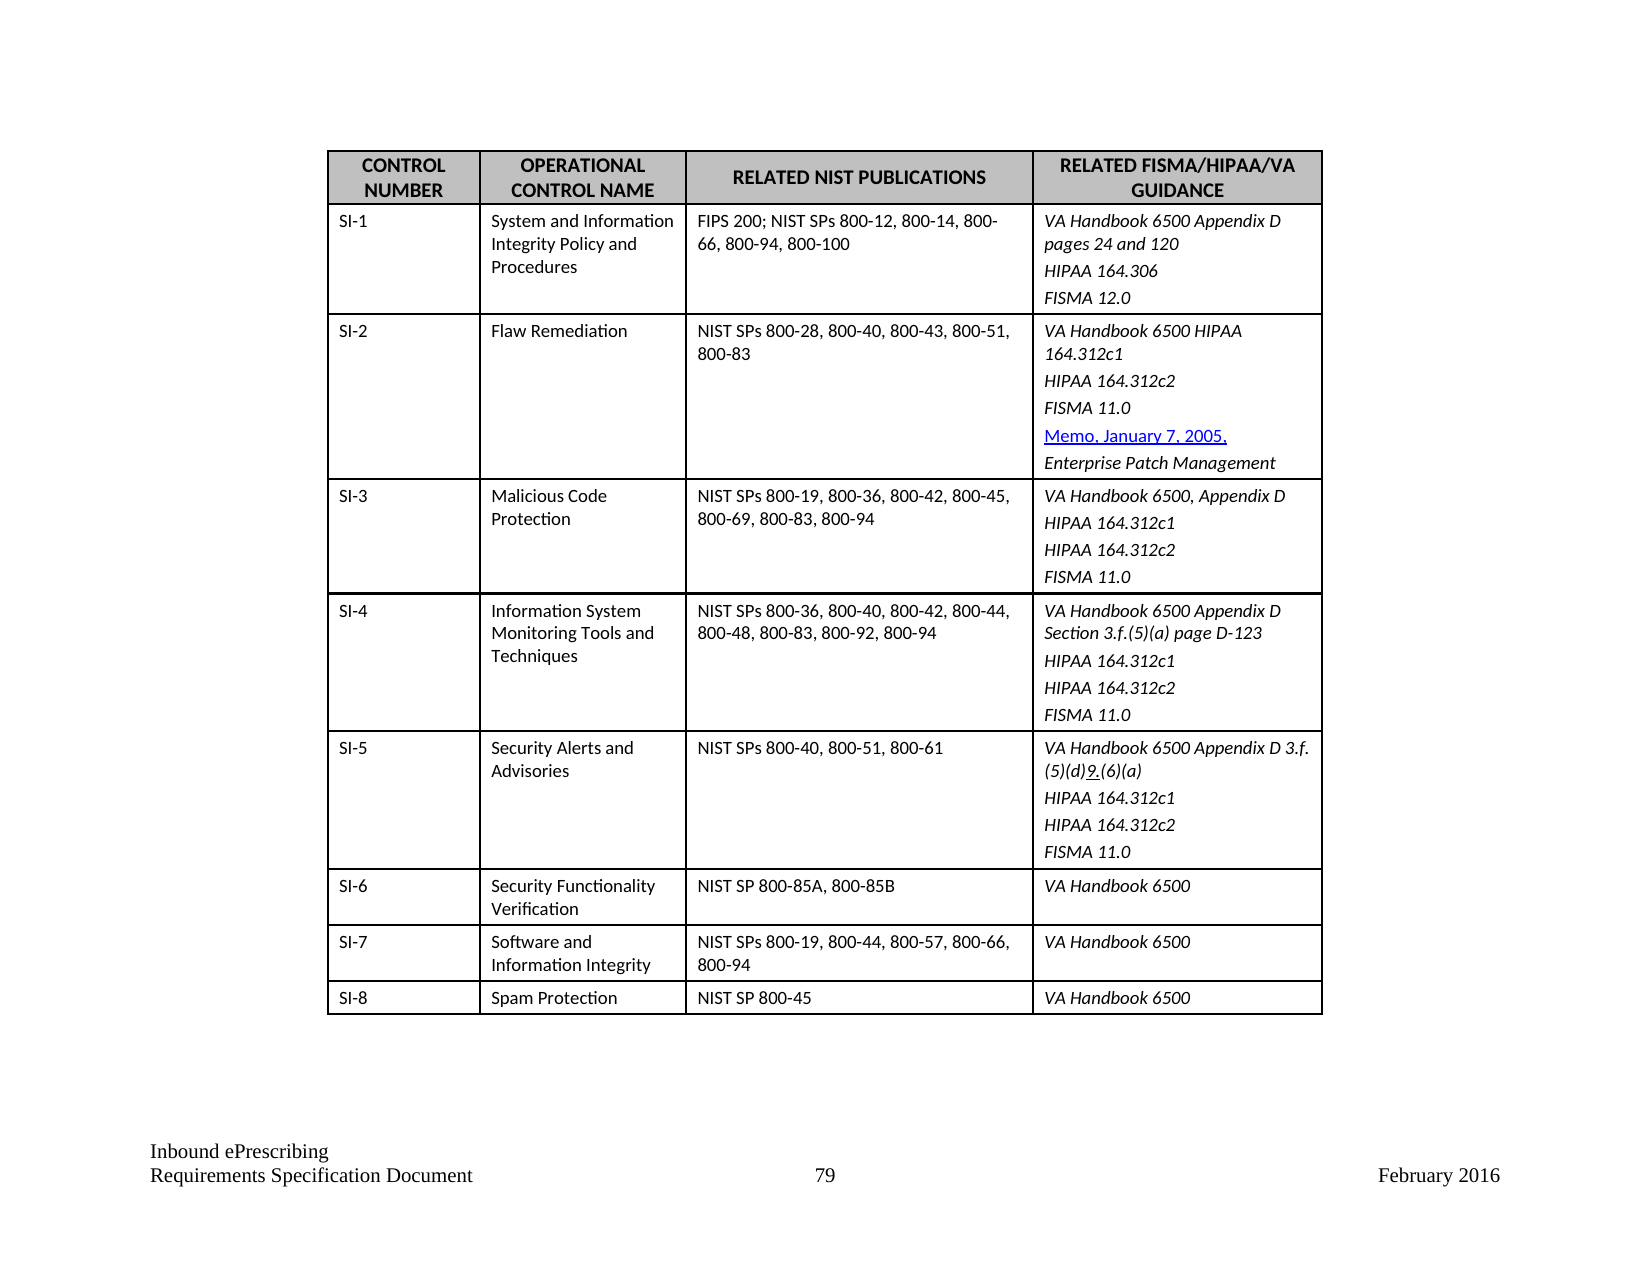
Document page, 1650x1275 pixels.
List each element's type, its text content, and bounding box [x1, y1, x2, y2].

table_cell FIPS 200; NIST SPs 800-12, 800-14, 800-66, 800-94, 800-100 [687, 205, 1032, 313]
table_cell Flaw Remediation [481, 315, 685, 478]
table_header OPERATIONAL CONTROL NAME [481, 152, 685, 203]
table_cell Information System Monitoring Tools and Techniques [481, 595, 685, 730]
table_cell Software and Information Integrity [481, 926, 685, 980]
table_cell SI-5 [329, 732, 479, 867]
table_cell NIST SP 800-85A, 800-85B [687, 870, 1032, 924]
table_cell Security Functionality Verification [481, 870, 685, 924]
table_cell Malicious Code Protection [481, 480, 685, 592]
table_cell SI-4 [329, 595, 479, 730]
table_cell VA Handbook 6500 HIPAA 164.312c1 HIPAA 164.312c2 FISMA 11.0 Memo, January 7, 2005, Enterprise Patch Management [1034, 315, 1321, 478]
table_cell SI-7 [329, 926, 479, 980]
table_cell VA Handbook 6500, Appendix D HIPAA 164.312c1 HIPAA 164.312c2 FISMA 11.0 [1034, 480, 1321, 592]
table_cell SI-1 [329, 205, 479, 313]
table_cell Spam Protection [481, 982, 685, 1013]
table_cell NIST SPs 800-19, 800-44, 800-57, 800-66, 800-94 [687, 926, 1032, 980]
table_cell VA Handbook 6500 [1034, 870, 1321, 924]
table_cell VA Handbook 6500 Appendix D Section 3.f.(5)(a) page D-123 HIPAA 164.312c1 HIPAA 164.312c2 FISMA 11.0 [1034, 595, 1321, 730]
table_header RELATED FISMA/HIPAA/VA GUIDANCE [1034, 152, 1321, 203]
table_cell SI-3 [329, 480, 479, 592]
table_cell SI-6 [329, 870, 479, 924]
table_cell VA Handbook 6500 Appendix D pages 24 and 120 HIPAA 164.306 FISMA 12.0 [1034, 205, 1321, 313]
table_header RELATED NIST PUBLICATIONS [687, 152, 1032, 203]
table_cell NIST SPs 800-40, 800-51, 800-61 [687, 732, 1032, 867]
table_cell NIST SPs 800-28, 800-40, 800-43, 800-51, 800-83 [687, 315, 1032, 478]
table_cell NIST SPs 800-19, 800-36, 800-42, 800-45, 800-69, 800-83, 800-94 [687, 480, 1032, 592]
table_cell VA Handbook 6500 [1034, 926, 1321, 980]
table_cell NIST SP 800-45 [687, 982, 1032, 1013]
table_cell VA Handbook 6500 Appendix D 3.f.(5)(d)9.(6)(a) HIPAA 164.312c1 HIPAA 164.312c2 FISMA 11.0 [1034, 732, 1321, 867]
table_cell VA Handbook 6500 [1034, 982, 1321, 1013]
table_cell SI-2 [329, 315, 479, 478]
table_cell System and Information Integrity Policy and Procedures [481, 205, 685, 313]
table_cell NIST SPs 800-36, 800-40, 800-42, 800-44, 800-48, 800-83, 800-92, 800-94 [687, 595, 1032, 730]
table_cell Security Alerts and Advisories [481, 732, 685, 867]
table_header CONTROL NUMBER [329, 152, 479, 203]
table_cell SI-8 [329, 982, 479, 1013]
